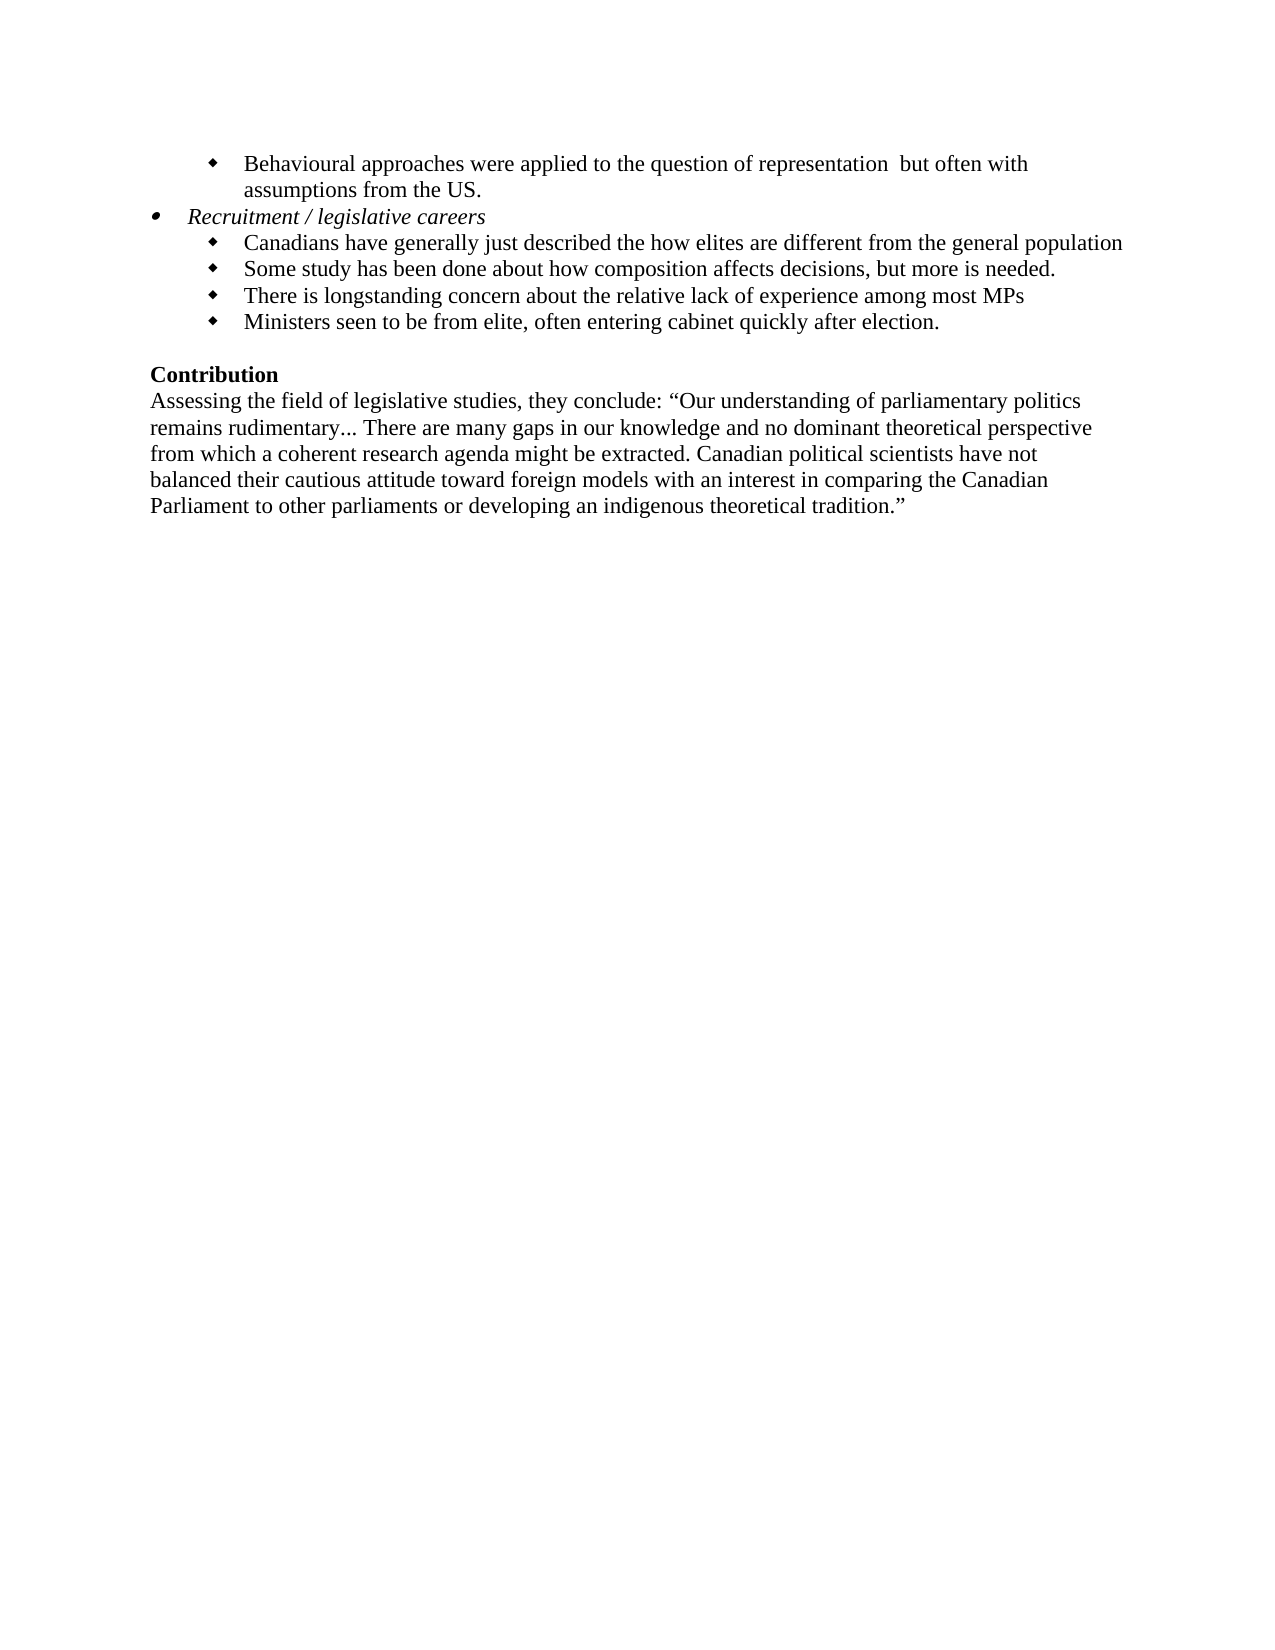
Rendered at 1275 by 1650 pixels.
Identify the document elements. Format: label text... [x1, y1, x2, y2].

text Assessing the field of legislative studies, they conclude: “Our understanding of parliamentary politics remains rudimentary... There are many gaps in our knowledge and no dominant theoretical perspective from which a coherent research agenda might be extracted. Canadian political scientists have not balanced their cautious attitude toward foreign models with an interest in comparing the Canadian Parliament to other parliaments or developing an indigenous theoretical tradition.” [150, 387, 1125, 519]
list Behavioural approaches were applied to the question of representation but often with assumptions from the US. [206, 150, 1125, 203]
list There is longstanding concern about the relative lack of experience among most MPs [206, 282, 1125, 308]
list Canadians have generally just described the how elites are different from the general population [206, 229, 1125, 255]
list Recruitment / legislative careers [150, 203, 1125, 229]
text Contribution [150, 361, 1125, 387]
list Ministers seen to be from elite, often entering cabinet quickly after election. [206, 308, 1125, 334]
list Some study has been done about how composition affects decisions, but more is needed. [206, 255, 1125, 282]
